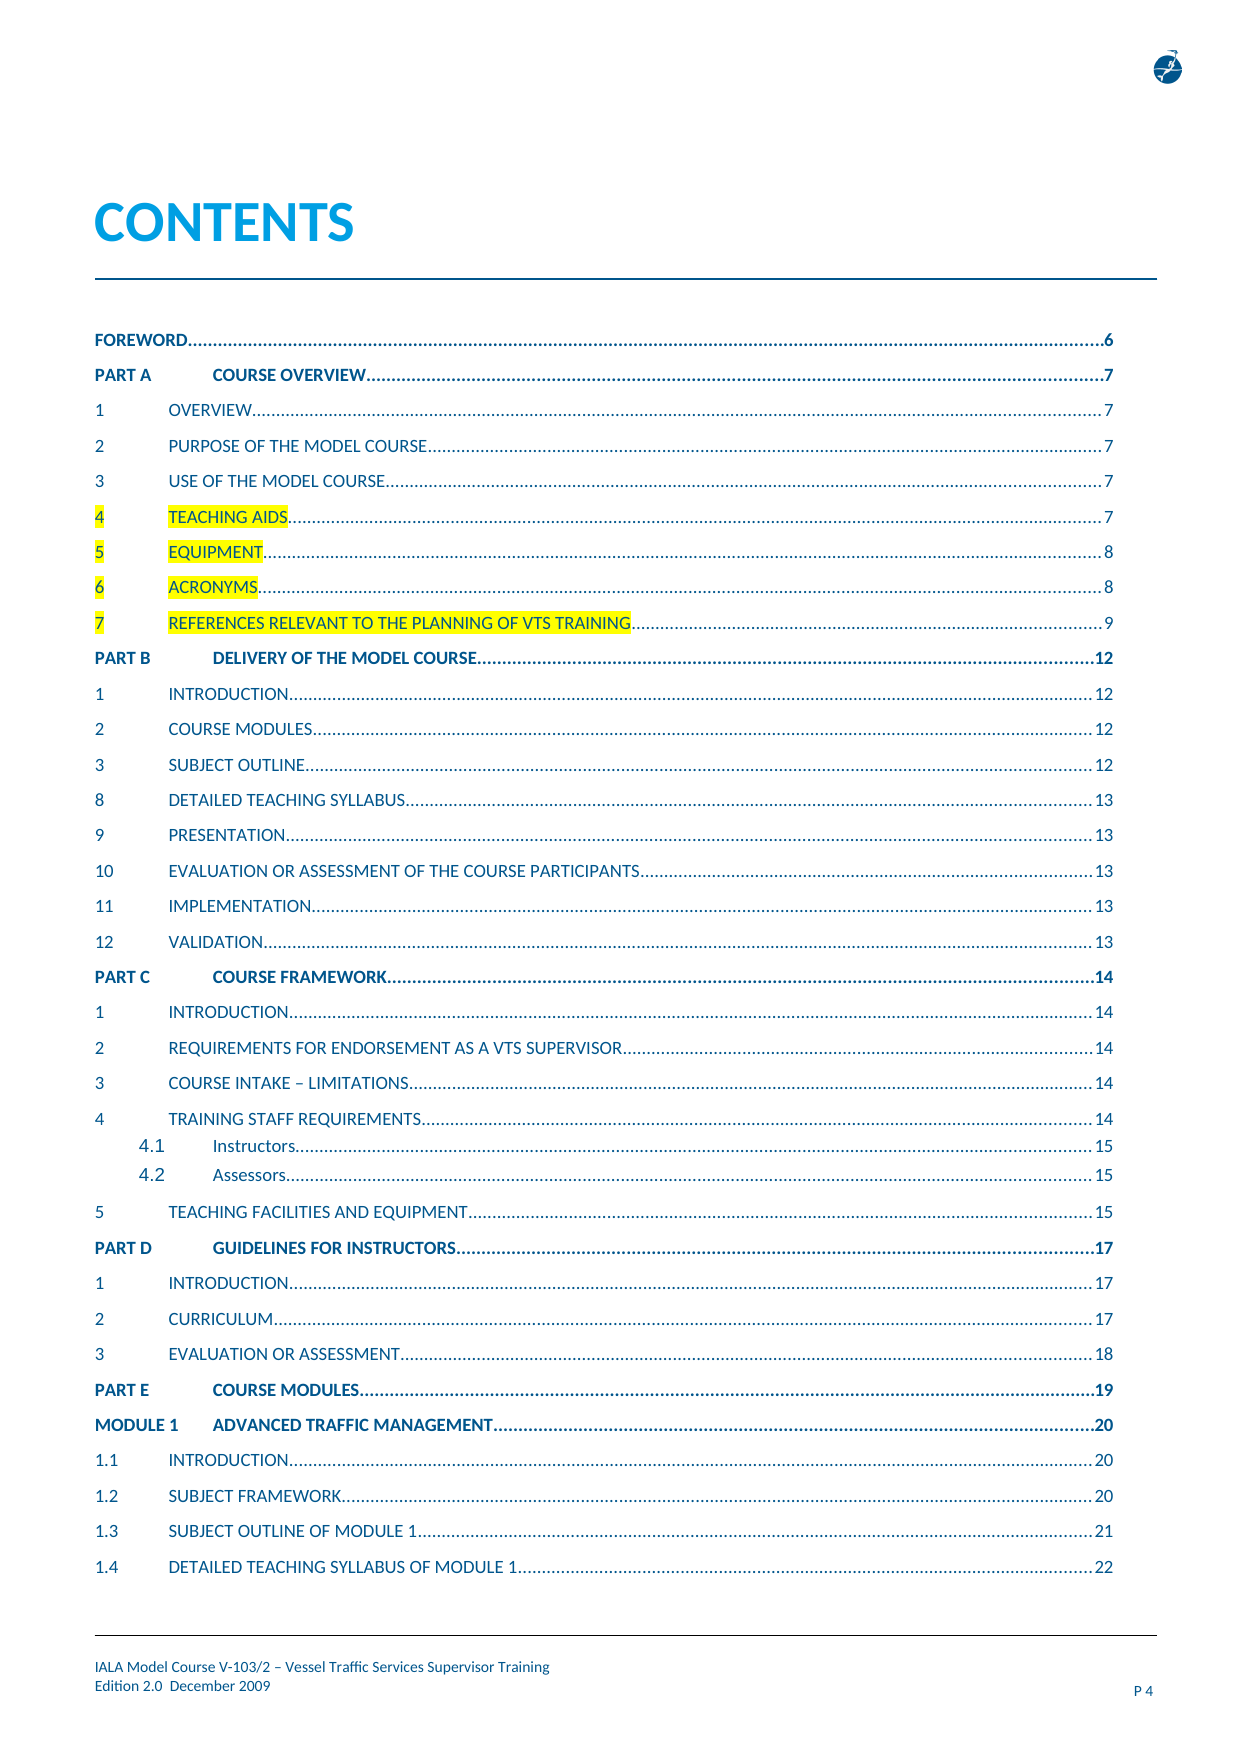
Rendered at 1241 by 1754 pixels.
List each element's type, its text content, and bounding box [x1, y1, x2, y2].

text FOREWORD 6 [94, 319, 1113, 351]
text PART B DELIVERY OF THE MODEL COURSE 12 [94, 638, 1113, 669]
text PART C COURSE FRAMEWORK 14 [94, 957, 1113, 988]
text 8 DETAILED TEACHING SYLLABUS 13 [94, 780, 1113, 811]
text 1.1 INTRODUCTION 20 [94, 1440, 1113, 1472]
text 9 PRESENTATION 13 [94, 815, 1113, 847]
text 4 TEACHING AIDS 7 [94, 497, 1113, 528]
text 3 COURSE INTAKE – LIMITATIONS 14 [94, 1063, 1113, 1094]
text 3 SUBJECT OUTLINE 12 [94, 744, 1113, 776]
text PART A COURSE OVERVIEW 7 [94, 355, 1113, 386]
text 3 USE OF THE MODEL COURSE 7 [94, 461, 1113, 492]
text 4.1 Instructors 15 [139, 1134, 1157, 1157]
text 12 VALIDATION 13 [94, 922, 1113, 953]
text 3 EVALUATION OR ASSESSMENT 18 [94, 1334, 1113, 1365]
text 1.4 DETAILED TEACHING SYLLABUS OF MODULE 1 22 [94, 1547, 1113, 1578]
text 5 EQUIPMENT 8 [94, 532, 1113, 563]
text 1 INTRODUCTION 17 [94, 1263, 1113, 1294]
text 10 EVALUATION OR ASSESSMENT OF THE COURSE PARTICIPANTS 13 [94, 851, 1113, 882]
text 1 INTRODUCTION 14 [94, 992, 1113, 1024]
text 5 TEACHING FACILITIES AND EQUIPMENT 15 [94, 1192, 1113, 1224]
text PART D GUIDELINES FOR INSTRUCTORS 17 [94, 1228, 1113, 1259]
text 2 CURRICULUM 17 [94, 1299, 1113, 1330]
text 2 COURSE MODULES 12 [94, 709, 1113, 740]
text 11 IMPLEMENTATION 13 [94, 886, 1113, 917]
text 6 ACRONYMS 8 [94, 567, 1113, 599]
picture [1122, 0, 1241, 119]
text PART E COURSE MODULES 19 [94, 1369, 1113, 1401]
text 1.2 SUBJECT FRAMEWORK 20 [94, 1476, 1113, 1507]
text 1 OVERVIEW 7 [94, 390, 1113, 422]
text 2 PURPOSE OF THE MODEL COURSE 7 [94, 426, 1113, 457]
text 1 INTRODUCTION 12 [94, 674, 1113, 705]
text MODULE 1 ADVANCED TRAFFIC MANAGEMENT 20 [94, 1405, 1113, 1436]
text 4.2 Assessors 15 [139, 1163, 1157, 1186]
text 4 TRAINING STAFF REQUIREMENTS 14 [94, 1099, 1113, 1130]
text 7 REFERENCES RELEVANT TO THE PLANNING OF VTS TRAINING 9 [94, 603, 1113, 634]
text 2 REQUIREMENTS FOR ENDORSEMENT AS A VTS SUPERVISOR 14 [94, 1028, 1113, 1059]
text 1.3 SUBJECT OUTLINE OF MODULE 1 21 [94, 1511, 1113, 1542]
